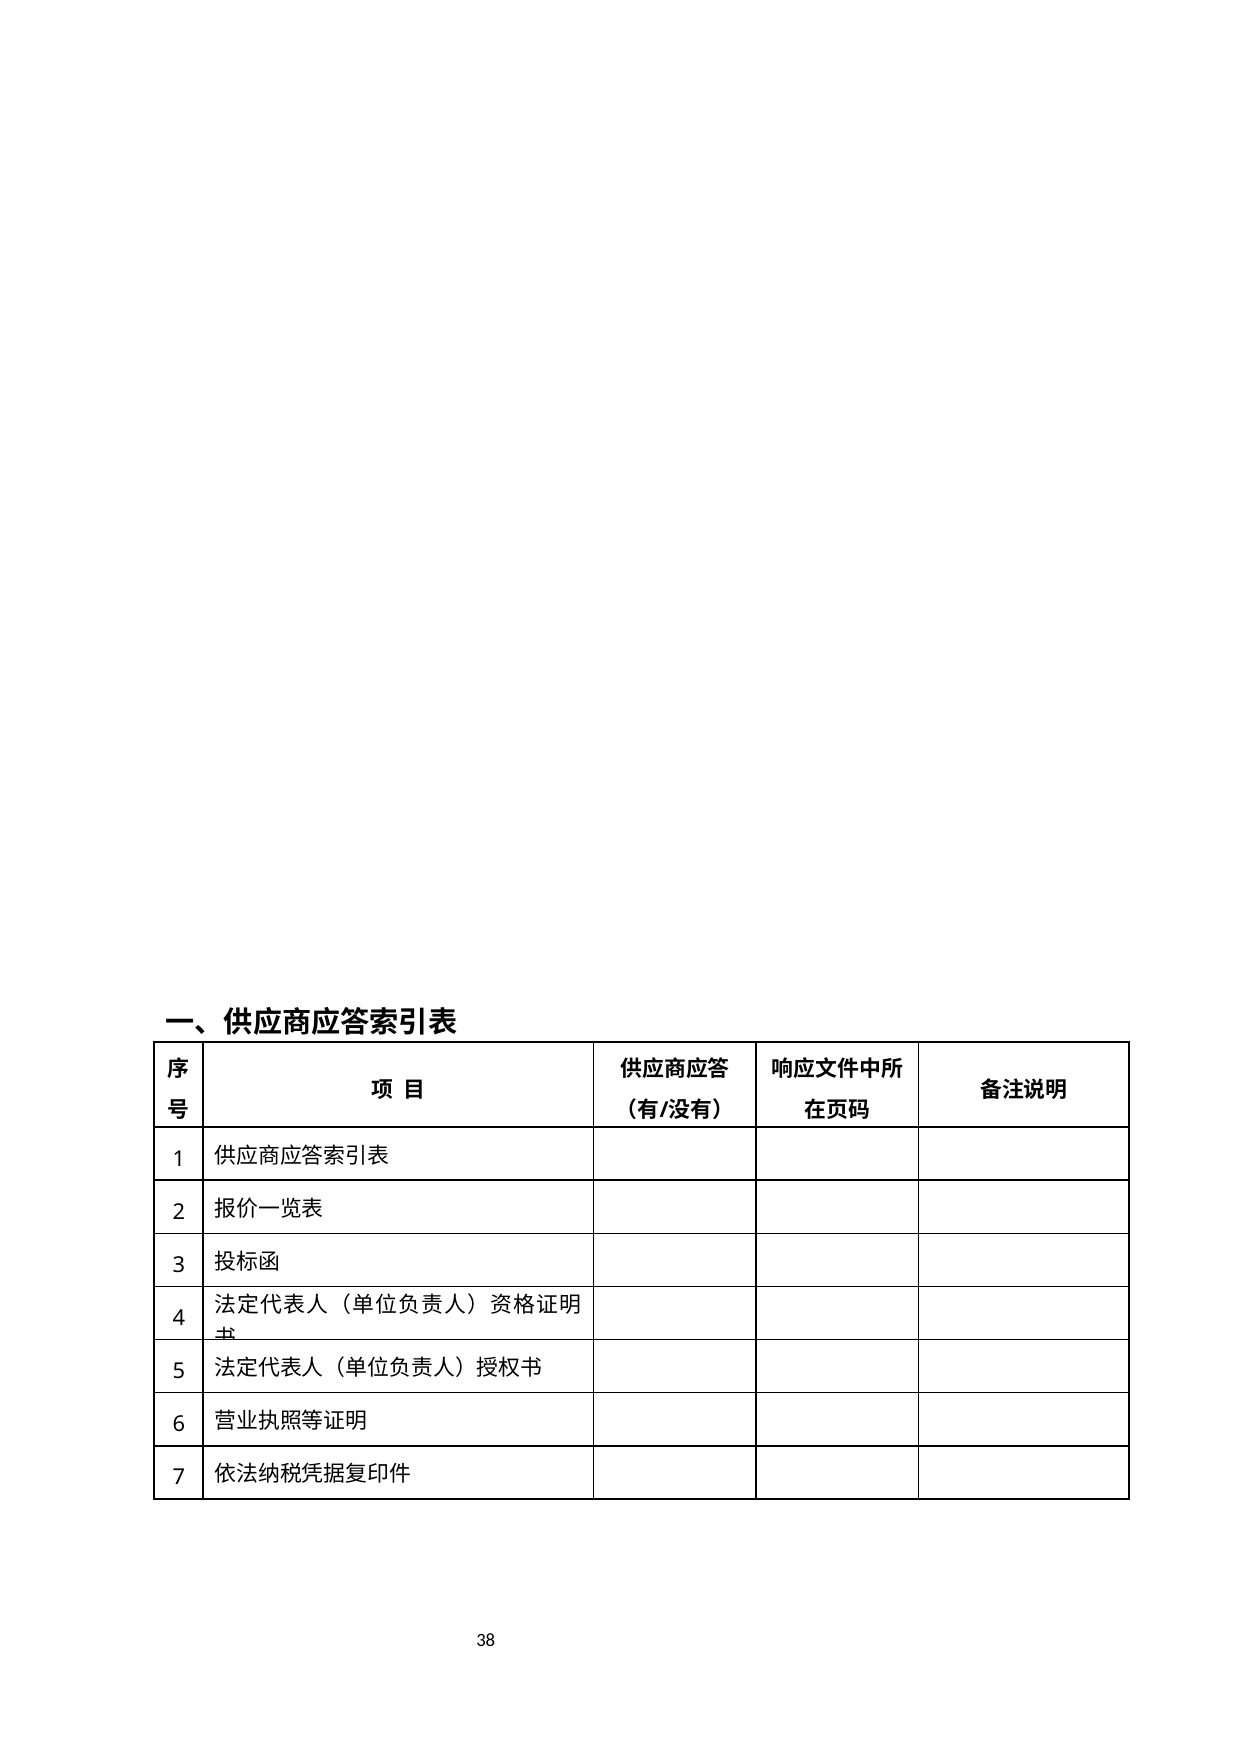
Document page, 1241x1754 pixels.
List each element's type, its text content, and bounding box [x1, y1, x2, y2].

table_cell [919, 1181, 1128, 1232]
table_header 供应商应答 （有/没有） [594, 1043, 755, 1126]
table_cell [919, 1128, 1128, 1179]
table_cell [757, 1447, 918, 1498]
table_cell 投标函 [204, 1234, 593, 1286]
table_cell 1 [155, 1128, 202, 1179]
table_cell 报价一览表 [204, 1181, 593, 1232]
table_cell 3 [155, 1234, 202, 1286]
table_cell 供应商应答索引表 [204, 1128, 593, 1179]
table_header 序号 [155, 1043, 202, 1126]
table_cell 2 [155, 1181, 202, 1232]
table_cell 4 [155, 1287, 202, 1339]
table_cell [594, 1393, 755, 1445]
table_cell [919, 1234, 1128, 1286]
table_cell 6 [155, 1393, 202, 1445]
table_cell [757, 1393, 918, 1445]
table_cell [594, 1128, 755, 1179]
table_cell [757, 1181, 918, 1232]
table_header 响应文件中所在页码 [757, 1043, 918, 1126]
table_header 项 目 [204, 1043, 593, 1126]
table_cell 法定代表人（单位负责人）资格证明书 [204, 1287, 593, 1339]
table_cell [919, 1340, 1128, 1392]
table_cell [594, 1447, 755, 1498]
table_cell [919, 1393, 1128, 1445]
table_cell [757, 1128, 918, 1179]
table_cell [919, 1447, 1128, 1498]
table_cell 7 [155, 1447, 202, 1498]
table_cell [594, 1287, 755, 1339]
table_cell [757, 1234, 918, 1286]
table_cell [757, 1287, 918, 1339]
table_header 备注说明 [919, 1043, 1128, 1126]
table_cell [594, 1234, 755, 1286]
table_cell [594, 1181, 755, 1232]
table_cell 依法纳税凭据复印件 [204, 1447, 593, 1498]
table_cell 营业执照等证明 [204, 1393, 593, 1445]
table_cell [594, 1340, 755, 1392]
table_cell [919, 1287, 1128, 1339]
table_cell [757, 1340, 918, 1392]
text 一、供应商应答索引表 [165, 999, 1087, 1041]
table_cell 5 [155, 1340, 202, 1392]
table_cell 法定代表人（单位负责人）授权书 [204, 1340, 593, 1392]
